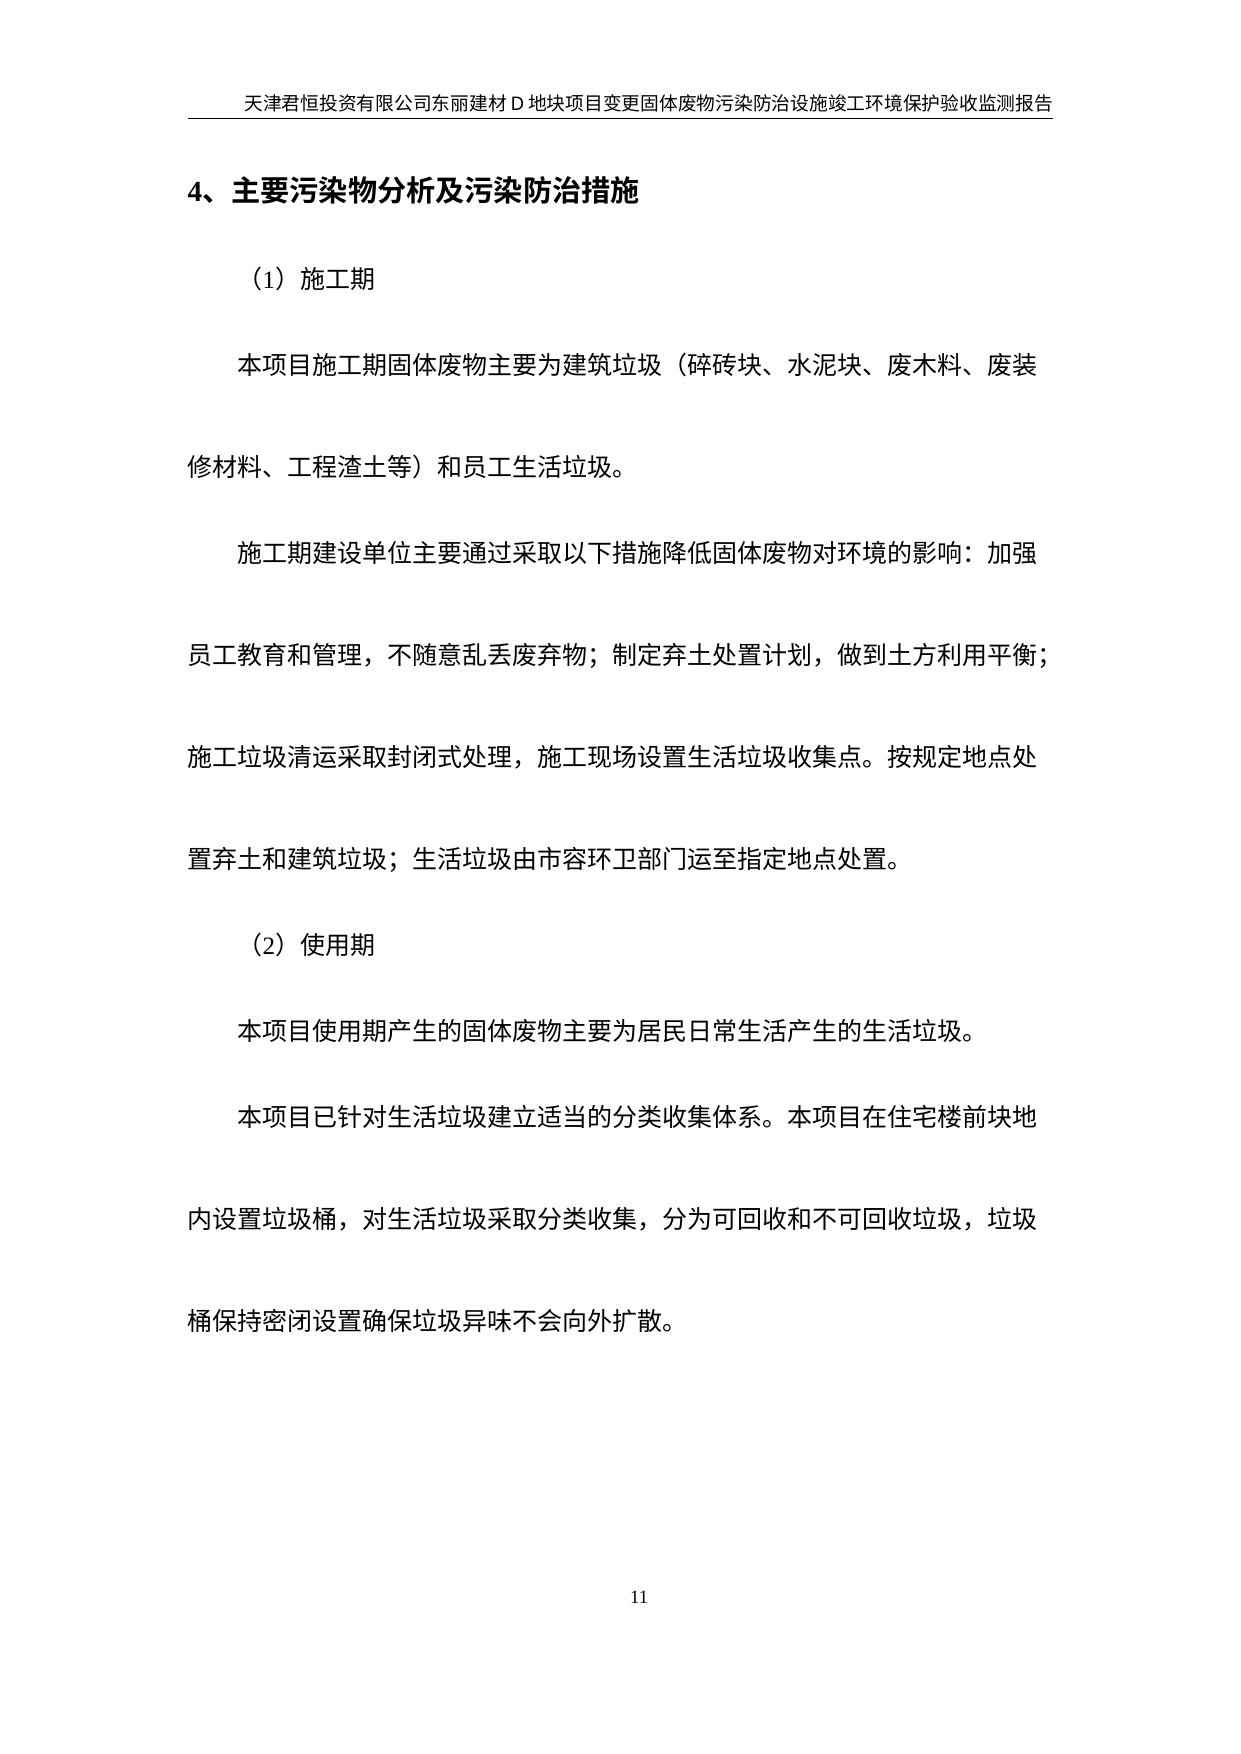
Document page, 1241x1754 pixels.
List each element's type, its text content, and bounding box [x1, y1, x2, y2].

text 本项目已针对生活垃圾建立适当的分类收集体系。本项目在住宅楼前块地内设置垃圾桶，对生活垃圾采取分类收集，分为可回收和不可回收垃圾，垃圾桶保持密闭设置确保垃圾异味不会向外扩散。 [187, 1082, 1053, 1353]
text 本项目使用期产生的固体废物主要为居民日常生活产生的生活垃圾。 [187, 996, 1053, 1063]
text （2）使用期 [237, 909, 1053, 977]
subtitle 4、主要污染物分析及污染防治措施 [187, 155, 1053, 223]
text 本项目施工期固体废物主要为建筑垃圾（碎砖块、水泥块、废木料、废装修材料、工程渣土等）和员工生活垃圾。 [187, 330, 1053, 500]
text 施工期建设单位主要通过采取以下措施降低固体废物对环境的影响：加强员工教育和管理，不随意乱丢废弃物；制定弃土处置计划，做到土方利用平衡；施工垃圾清运采取封闭式处理，施工现场设置生活垃圾收集点。按规定地点处置弃土和建筑垃圾；生活垃圾由市容环卫部门运至指定地点处置。 [187, 518, 1053, 891]
text （1）施工期 [237, 244, 1053, 312]
